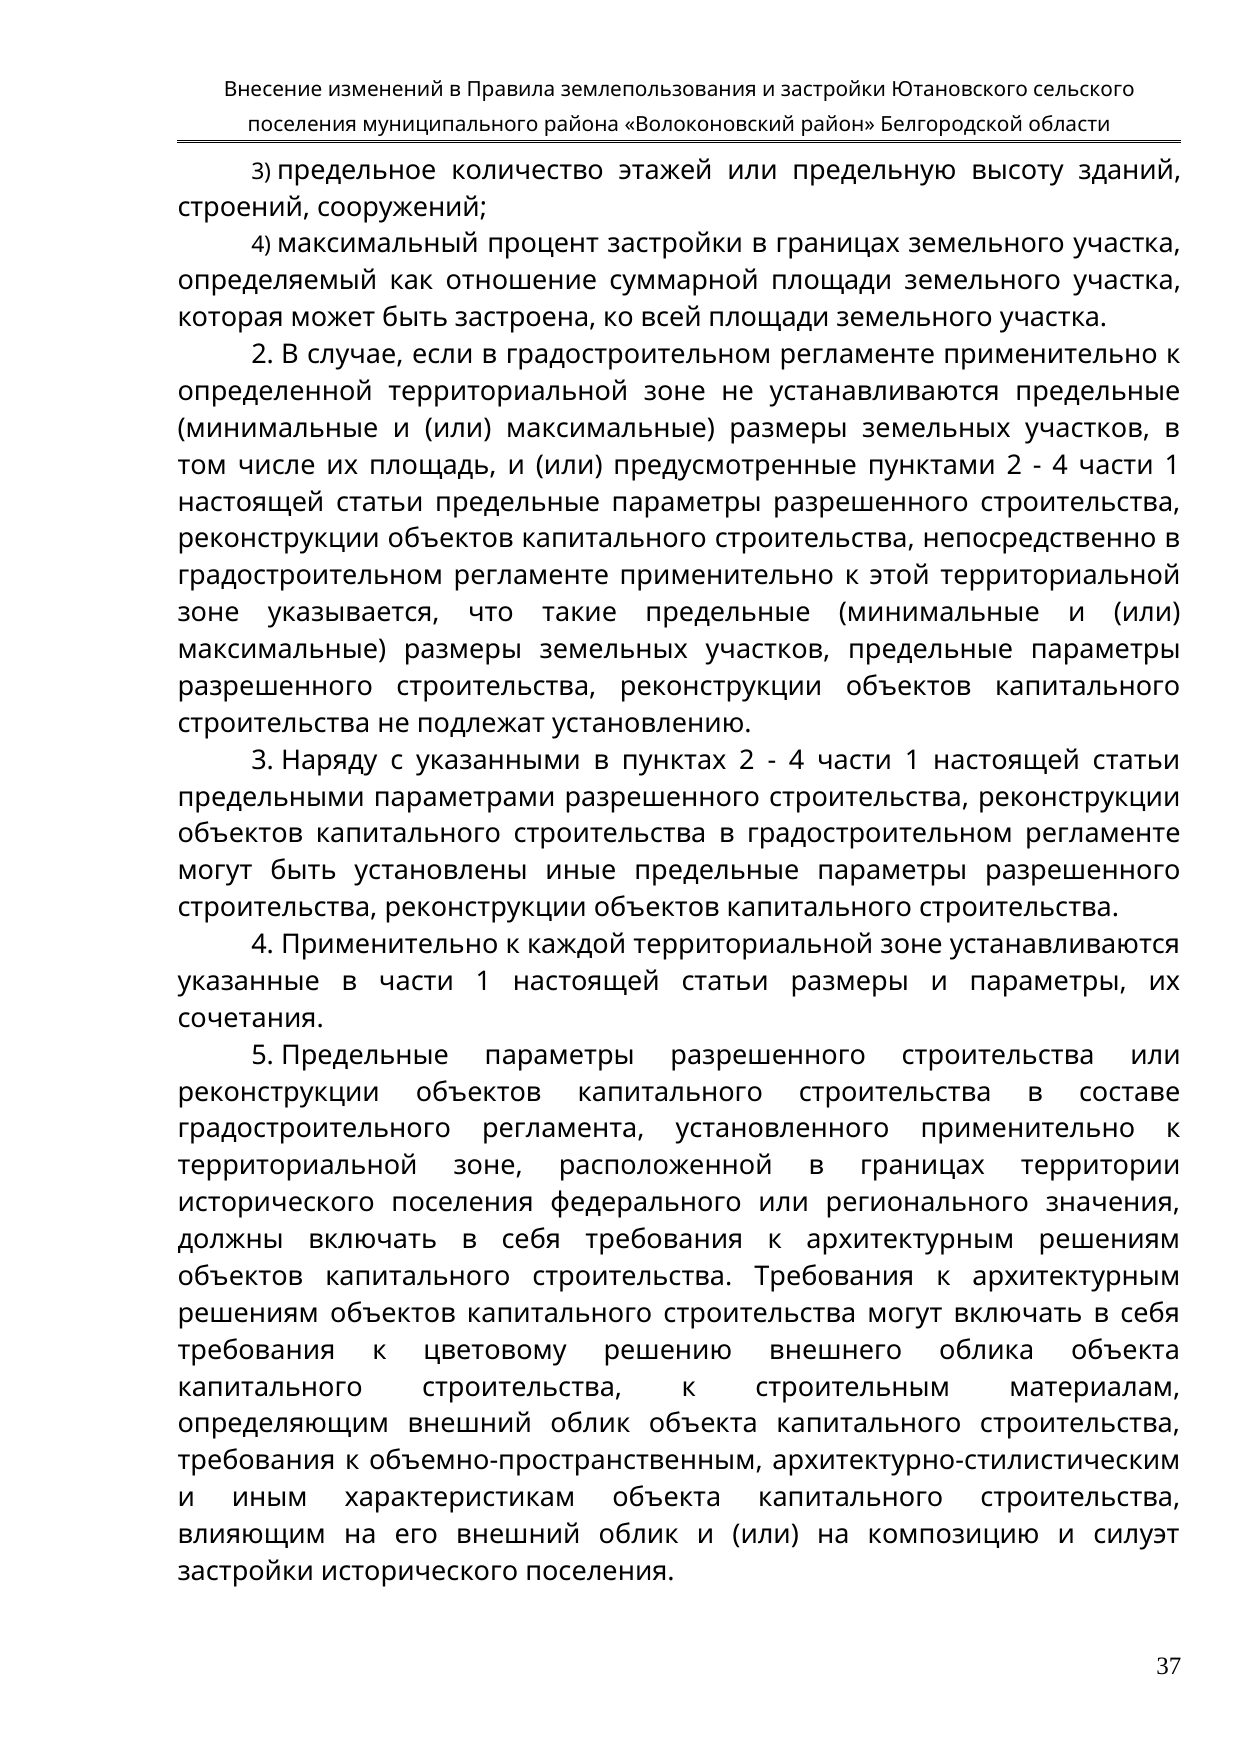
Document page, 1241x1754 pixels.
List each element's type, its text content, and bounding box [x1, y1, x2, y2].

list предельное количество этажей или предельную высоту зданий, строений, сооружений; [177, 150, 1181, 224]
list Предельные параметры разрешенного строительства или реконструкции объектов капитального строительства в составе градостроительного регламента, установленного применительно к территориальной зоне, расположенной в границах территории исторического поселения федерального или регионального значения, должны включать в себя требования к архитектурным решениям объектов капитального строительства. Требования к архитектурным решениям объектов капитального строительства могут включать в себя требования к цветовому решению внешнего облика объекта капитального строительства, к строительным материалам, определяющим внешний облик объекта капитального строительства, требования к объемно-пространственным, архитектурно-стилистическим и иным характеристикам объекта капитального строительства, влияющим на его внешний облик и (или) на композицию и силуэт застройки исторического поселения. [177, 1035, 1181, 1588]
list Наряду с указанными в пунктах 2 - 4 части 1 настоящей статьи предельными параметрами разрешенного строительства, реконструкции объектов капитального строительства в градостроительном регламенте могут быть установлены иные предельные параметры разрешенного строительства, реконструкции объектов капитального строительства. [177, 740, 1181, 924]
list В случае, если в градостроительном регламенте применительно к определенной территориальной зоне не устанавливаются предельные (минимальные и (или) максимальные) размеры земельных участков, в том числе их площадь, и (или) предусмотренные пунктами 2 - 4 части 1 настоящей статьи предельные параметры разрешенного строительства, реконструкции объектов капитального строительства, непосредственно в градостроительном регламенте применительно к этой территориальной зоне указывается, что такие предельные (минимальные и (или) максимальные) размеры земельных участков, предельные параметры разрешенного строительства, реконструкции объектов капитального строительства не подлежат установлению. [177, 334, 1181, 740]
list Применительно к каждой территориальной зоне устанавливаются указанные в части 1 настоящей статьи размеры и параметры, их сочетания. [177, 924, 1181, 1035]
list максимальный процент застройки в границах земельного участка, определяемый как отношение суммарной площади земельного участка, которая может быть застроена, ко всей площади земельного участка. [177, 224, 1181, 334]
